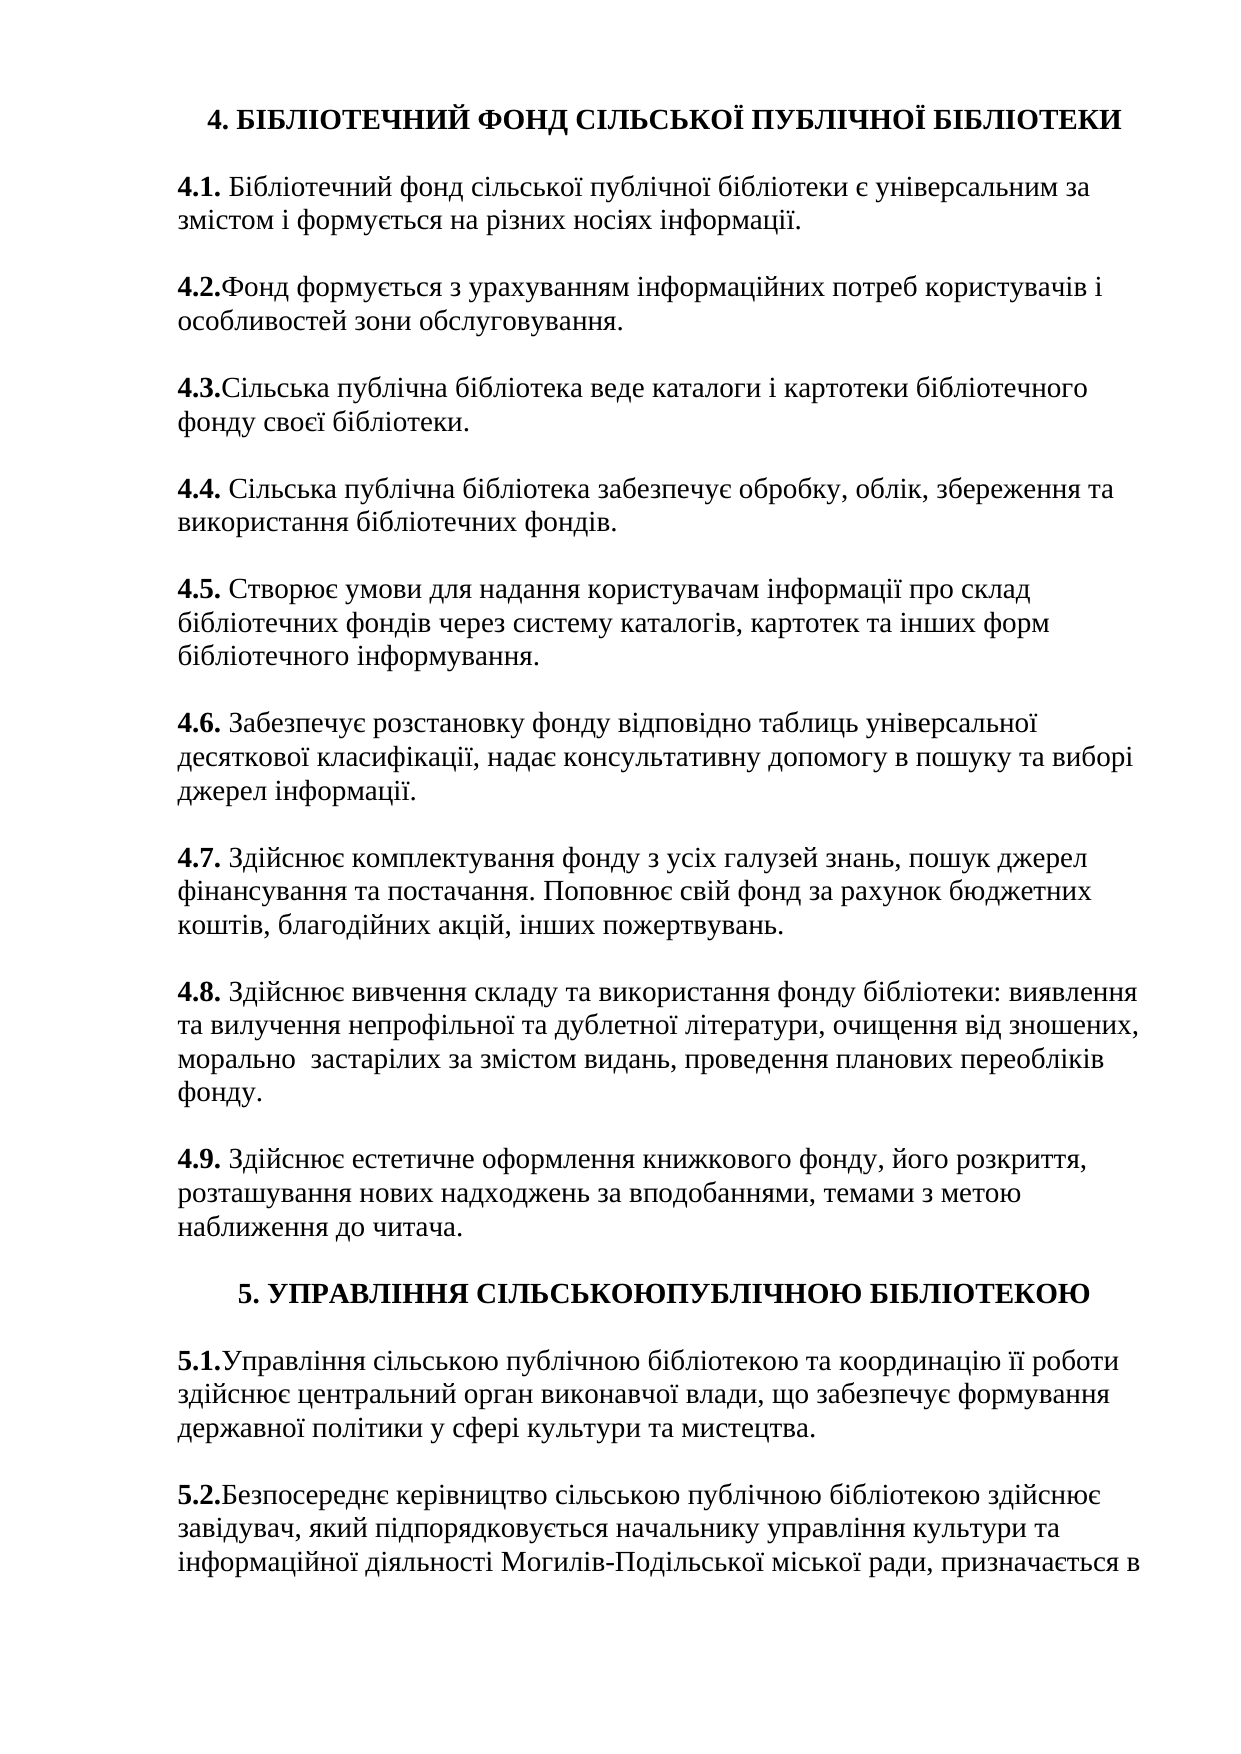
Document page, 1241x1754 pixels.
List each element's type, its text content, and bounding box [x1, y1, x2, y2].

text 4.2.Фонд формується з урахуванням інформаційних потреб користувачів і особливостей зони обслуговування. [177, 269, 1152, 337]
text 4.7. Здійснює комплектування фонду з усіх галузей знань, пошук джерел фінансування та постачання. Поповнює свій фонд за рахунок бюджетних коштів, благодійних акцій, інших пожертвувань. [177, 840, 1152, 940]
text 4.5. Створює умови для надання користувачам інформації про склад бібліотечних фондів через систему каталогів, картотек та інших форм бібліотечного інформування. [177, 571, 1152, 672]
text 5. УПРАВЛІННЯ СІЛЬСЬКОЮПУБЛІЧНОЮ БІБЛІОТЕКОЮ [177, 1276, 1152, 1309]
text 4.4. Сільська публічна бібліотека забезпечує обробку, облік, збереження та використання бібліотечних фондів. [177, 471, 1152, 538]
text 4.3.Сільська публічна бібліотека веде каталоги і картотеки бібліотечного фонду своєї бібліотеки. [177, 370, 1152, 437]
text 4.6. Забезпечує розстановку фонду відповідно таблиць універсальної десяткової класифікації, надає консультативну допомогу в пошуку та виборі джерел інформації. [177, 706, 1152, 806]
text 5.1.Управління сільською публічною бібліотекою та координацію її роботи здійснює центральний орган виконавчої влади, що забезпечує формування державної політики у сфері культури та мистецтва. [177, 1343, 1152, 1443]
text 4. БІБЛІОТЕЧНИЙ ФОНД СІЛЬСЬКОЇ ПУБЛІЧНОЇ БІБЛІОТЕКИ [177, 102, 1152, 135]
text 4.9. Здійснює естетичне оформлення книжкового фонду, його розкриття, розташування нових надходжень за вподобаннями, темами з метою наближення до читача. [177, 1142, 1152, 1242]
text 4.8. Здійснює вивчення складу та використання фонду бібліотеки: виявлення та вилучення непрофільної та дублетної літератури, очищення від зношених, морально застарілих за змістом видань, проведення планових переобліків фонду. [177, 974, 1152, 1108]
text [177, 1477, 1152, 1578]
text 4.1. Бібліотечний фонд сільської публічної бібліотеки є універсальним за змістом і формується на різних носіях інформації. [177, 169, 1152, 236]
